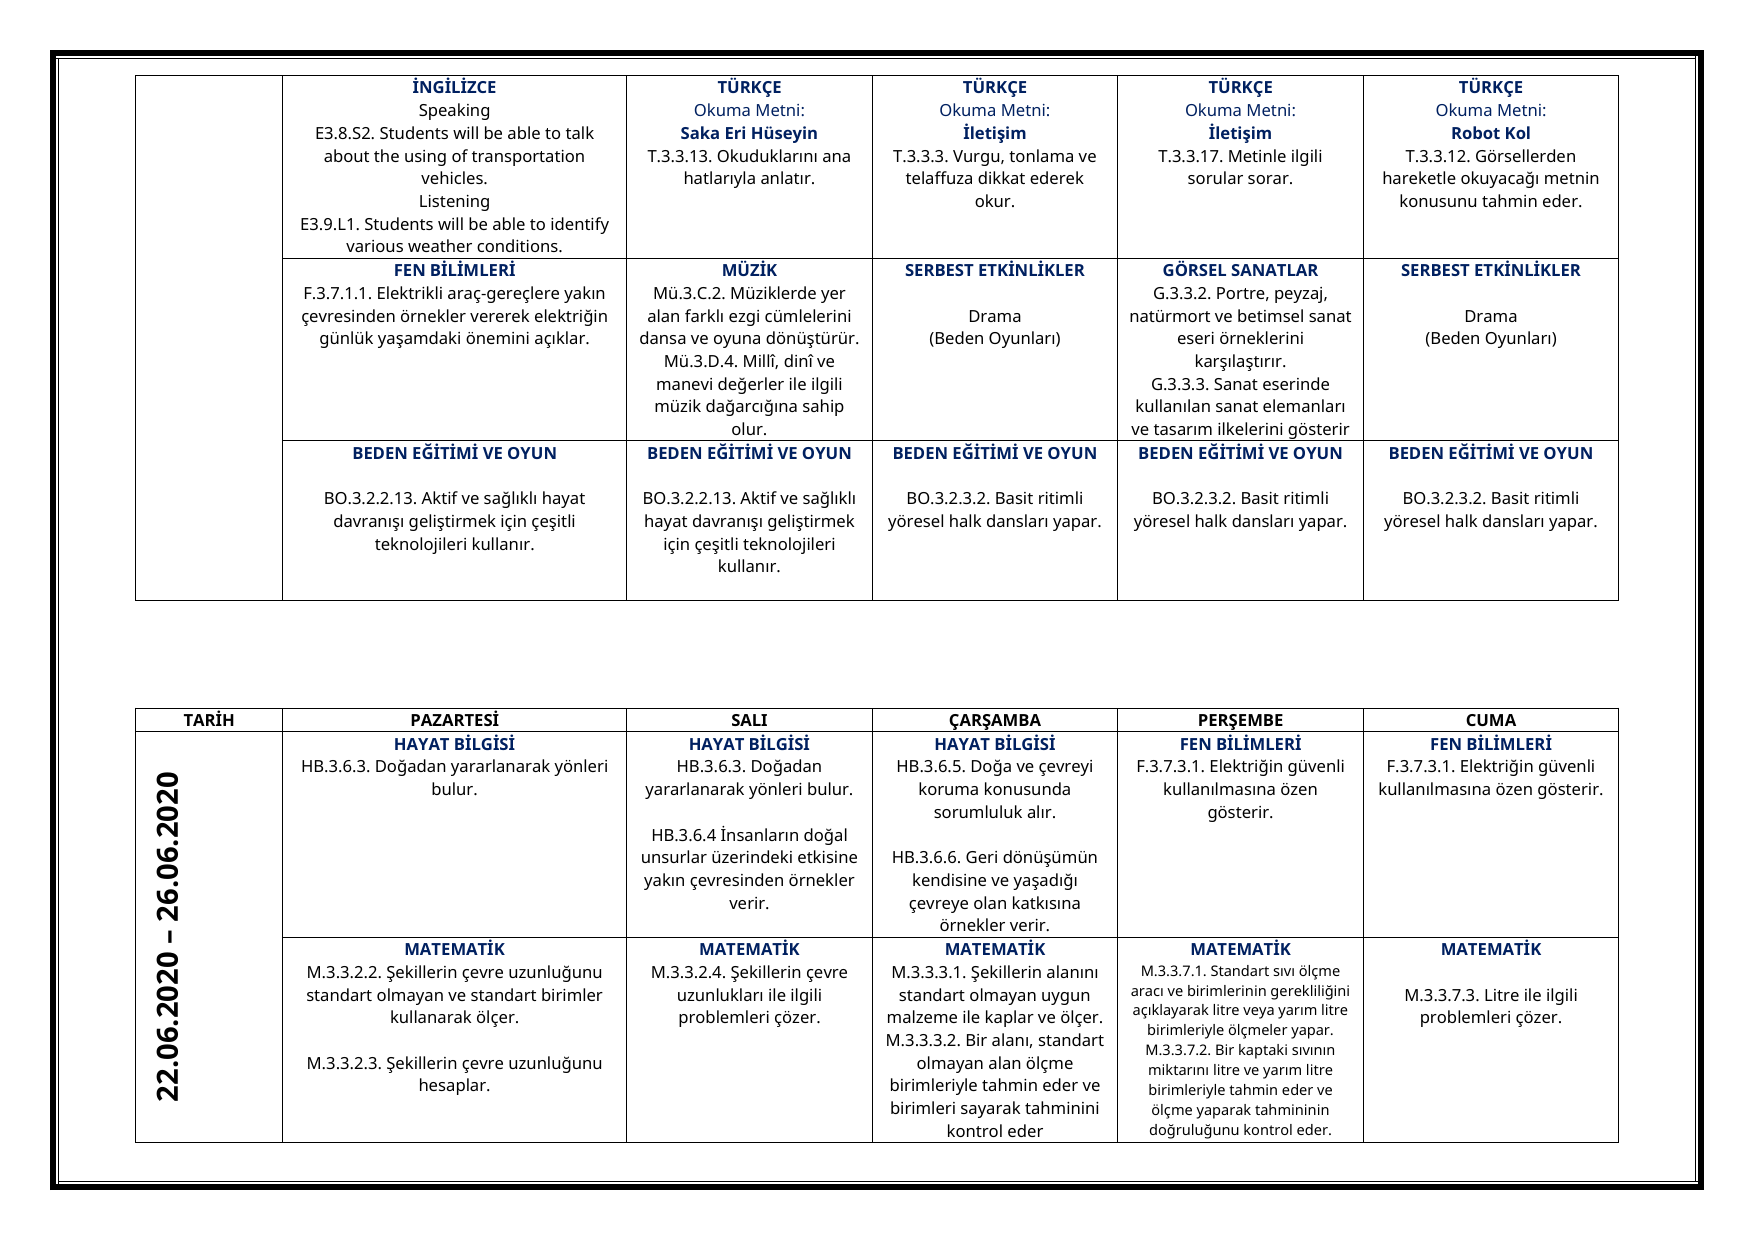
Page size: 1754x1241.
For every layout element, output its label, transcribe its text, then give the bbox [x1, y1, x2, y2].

table_cell FEN BİLİMLERİ F.3.7.3.1. Elektriğin güvenli kullanılmasına özen gösterir. [1118, 732, 1363, 937]
table_cell TÜRKÇE Okuma Metni: Saka Eri Hüseyin T.3.3.13. Okuduklarını ana hatlarıyla anlatır. [627, 76, 872, 258]
table_header ÇARŞAMBA [873, 709, 1117, 731]
table_cell BEDEN EĞİTİMİ VE OYUN BO.3.2.3.2. Basit ritimli yöresel halk dansları yapar. [873, 441, 1117, 600]
table_header PAZARTESİ [283, 709, 626, 731]
table_cell MATEMATİK M.3.3.3.1. Şekillerin alanını standart olmayan uygun malzeme ile kaplar ve ölçer. M.3.3.3.2. Bir alanı, standart olmayan alan ölçme birimleriyle tahmin eder ve birimleri sayarak tahminini kontrol eder [873, 938, 1117, 1142]
table_cell GÖRSEL SANATLAR G.3.3.2. Portre, peyzaj, natürmort ve betimsel sanat eseri örneklerini karşılaştırır. G.3.3.3. Sanat eserinde kullanılan sanat elemanları ve tasarım ilkelerini gösterir [1118, 259, 1363, 440]
table_header PERŞEMBE [1118, 709, 1363, 731]
table_cell MATEMATİK M.3.3.2.4. Şekillerin çevre uzunlukları ile ilgili problemleri çözer. [627, 938, 872, 1142]
table_cell MATEMATİK M.3.3.7.3. Litre ile ilgili problemleri çözer. [1364, 938, 1618, 1142]
table_cell TÜRKÇE Okuma Metni: İletişim T.3.3.17. Metinle ilgili sorular sorar. [1118, 76, 1363, 258]
table_cell TÜRKÇE Okuma Metni: Robot Kol T.3.3.12. Görsellerden hareketle okuyacağı metnin konusunu tahmin eder. [1364, 76, 1618, 258]
table_cell SERBEST ETKİNLİKLER Drama (Beden Oyunları) [1364, 259, 1618, 440]
table_header TARİH [136, 709, 282, 731]
table_cell TÜRKÇE Okuma Metni: İletişim T.3.3.3. Vurgu, tonlama ve telaffuza dikkat ederek okur. [873, 76, 1117, 258]
table_cell HAYAT BİLGİSİ HB.3.6.3. Doğadan yararlanarak yönleri bulur. [283, 732, 626, 937]
table_cell SERBEST ETKİNLİKLER Drama (Beden Oyunları) [873, 259, 1117, 440]
table_cell BEDEN EĞİTİMİ VE OYUN BO.3.2.2.13. Aktif ve sağlıklı hayat davranışı geliştirmek için çeşitli teknolojileri kullanır. [283, 441, 626, 600]
table_cell BEDEN EĞİTİMİ VE OYUN BO.3.2.3.2. Basit ritimli yöresel halk dansları yapar. [1364, 441, 1618, 600]
table_cell HAYAT BİLGİSİ HB.3.6.5. Doğa ve çevreyi koruma konusunda sorumluluk alır. HB.3.6.6. Geri dönüşümün kendisine ve yaşadığı çevreye olan katkısına örnekler verir. [873, 732, 1117, 937]
table_cell FEN BİLİMLERİ F.3.7.1.1. Elektrikli araç-gereçlere yakın çevresinden örnekler vererek elektriğin günlük yaşamdaki önemini açıklar. [283, 259, 626, 440]
table_cell MATEMATİK M.3.3.2.2. Şekillerin çevre uzunluğunu standart olmayan ve standart birimler kullanarak ölçer. M.3.3.2.3. Şekillerin çevre uzunluğunu hesaplar. [283, 938, 626, 1142]
table_header SALI [627, 709, 872, 731]
table_header CUMA [1364, 709, 1618, 731]
table_cell BEDEN EĞİTİMİ VE OYUN BO.3.2.3.2. Basit ritimli yöresel halk dansları yapar. [1118, 441, 1363, 600]
table_cell MÜZİK Mü.3.C.2. Müziklerde yer alan farklı ezgi cümlelerini dansa ve oyuna dönüştürür. Mü.3.D.4. Millî, dinî ve manevi değerler ile ilgili müzik dağarcığına sahip olur. [627, 259, 872, 440]
table_cell HAYAT BİLGİSİ HB.3.6.3. Doğadan yararlanarak yönleri bulur. HB.3.6.4 İnsanların doğal unsurlar üzerindeki etkisine yakın çevresinden örnekler verir. [627, 732, 872, 937]
table_cell İNGİLİZCE Speaking E3.8.S2. Students will be able to talk about the using of transportation vehicles. Listening E3.9.L1. Students will be able to identify various weather conditions. [283, 76, 626, 258]
table_cell 22.06.2020 – 26.06.2020 [136, 732, 282, 1142]
table_cell MATEMATİK M.3.3.7.1. Standart sıvı ölçme aracı ve birimlerinin gerekliliğini açıklayarak litre veya yarım litre birimleriyle ölçmeler yapar. M.3.3.7.2. Bir kaptaki sıvının miktarını litre ve yarım litre birimleriyle tahmin eder ve ölçme yaparak tahmininin doğruluğunu kontrol eder. [1118, 938, 1363, 1142]
table_cell BEDEN EĞİTİMİ VE OYUN BO.3.2.2.13. Aktif ve sağlıklı hayat davranışı geliştirmek için çeşitli teknolojileri kullanır. [627, 441, 872, 600]
table_cell FEN BİLİMLERİ F.3.7.3.1. Elektriğin güvenli kullanılmasına özen gösterir. [1364, 732, 1618, 937]
